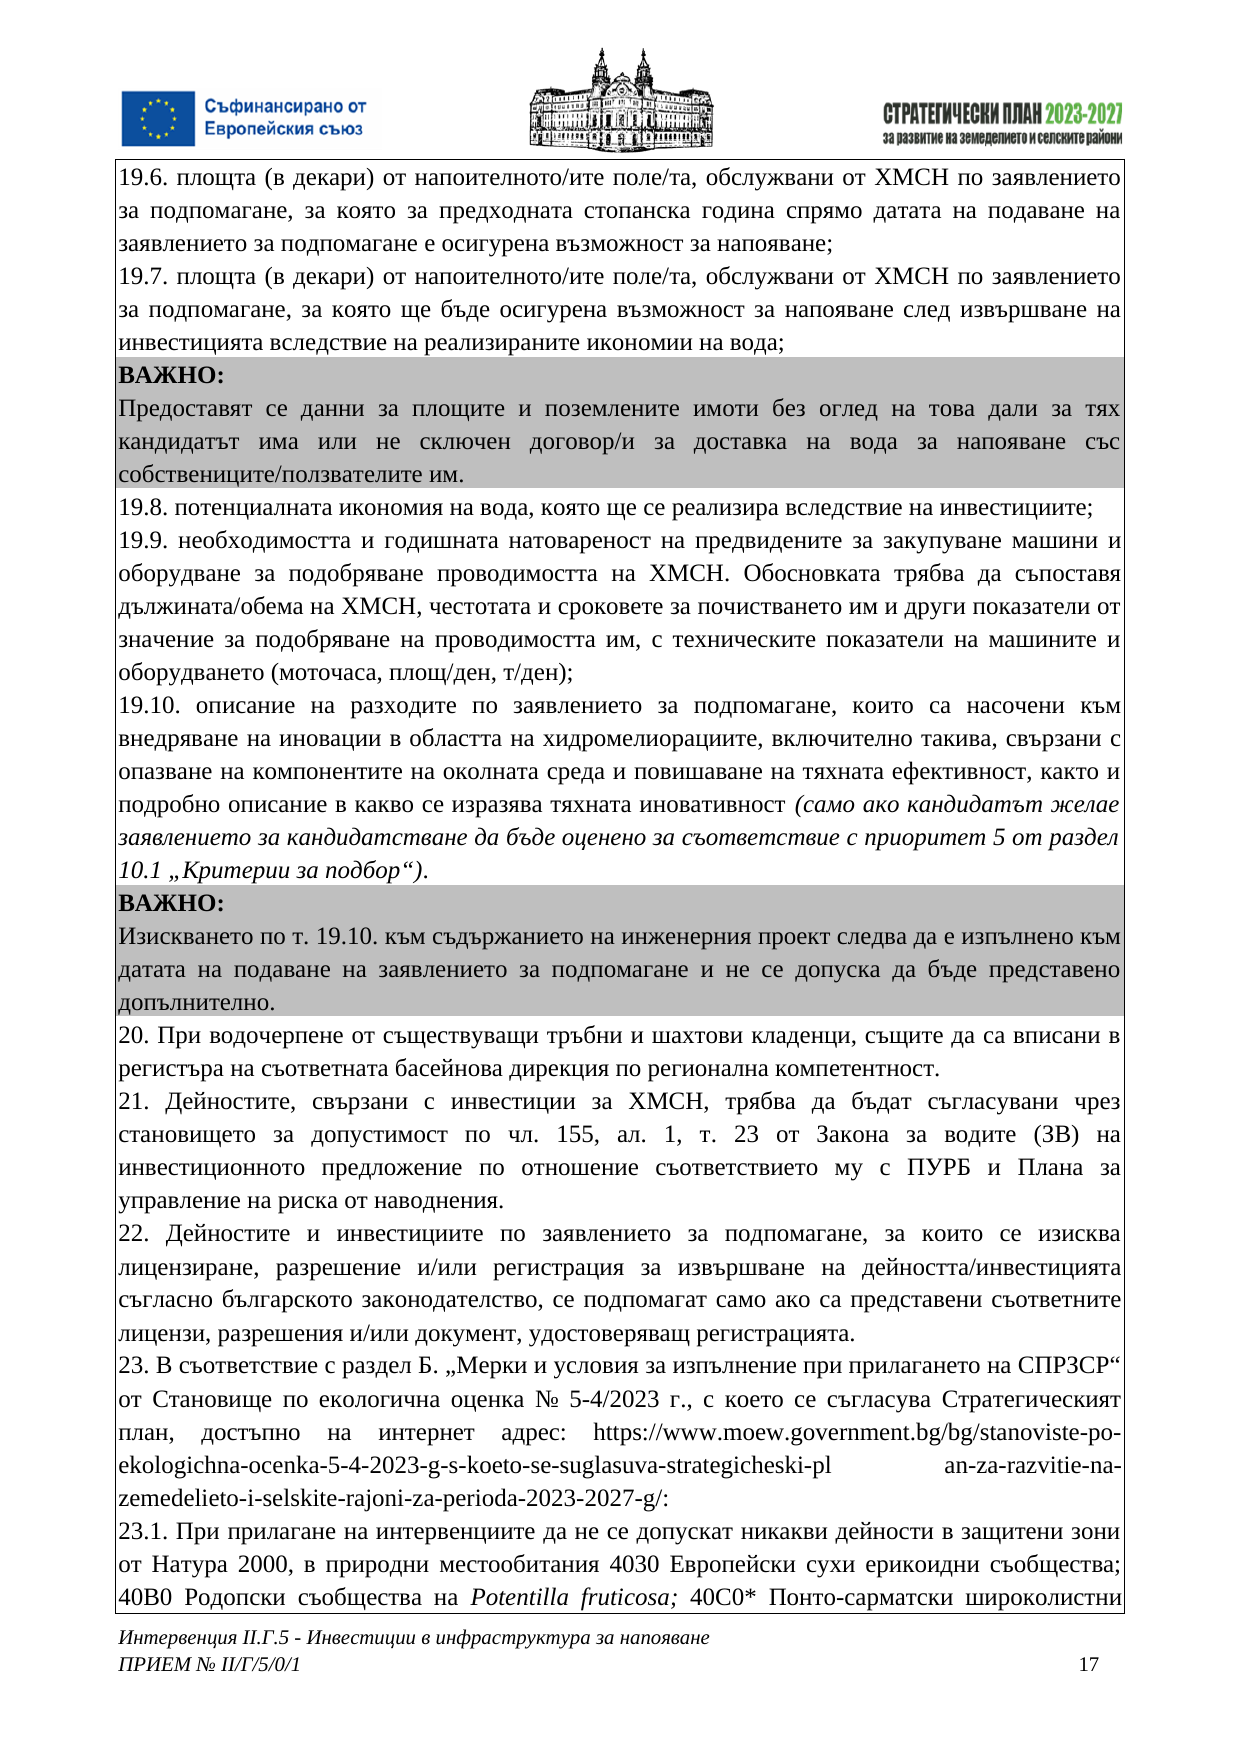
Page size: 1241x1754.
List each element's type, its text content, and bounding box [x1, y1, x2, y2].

text 21. Дейностите, свързани с инвестиции за ХМСН, трябва да бъдат съгласувани чрез становището за допустимост по чл. 155, ал. 1, т. 23 от Закона за водите (ЗВ) на инвестиционното предложение по отношение съответствието му с ПУРБ и Плана за управление на риска от наводнения. [116, 1083, 1124, 1214]
text 19.8. потенциалната икономия на вода, която ще се реализира вследствие на инвестициите; [116, 489, 1124, 521]
text 19.9. необходимостта и годишната натовареност на предвидените за закупуване машини и оборудване за подобряване проводимостта на ХМСН. Обосновката трябва да съпоставя дължината/обема на ХМСН, честотата и сроковете за почистването им и други показатели от значение за подобряване на проводимостта им, с техническите показатели на машините и оборудването (моточаса, площ/ден, т/ден); [116, 522, 1124, 686]
text Изискването по т. 19.10. към съдържанието на инженерния проект следва да е изпълнено към датата на подаване на заявлението за подпомагане и не се допуска да бъде представено допълнително. [116, 918, 1124, 1016]
text Предоставят се данни за площите и поземлените имоти без оглед на това дали за тях кандидатът има или не сключен договор/и за доставка на вода за напояване със собствениците/ползвателите им. [116, 390, 1124, 488]
text 22. Дейностите и инвестициите по заявлението за подпомагане, за които се изисква лицензиране, разрешение и/или регистрация за извършване на дейността/инвестицията съгласно българското законодателство, се подпомагат само ако са представени съответните лицензи, разрешения и/или документ, удостоверяващ регистрацията. [116, 1215, 1124, 1346]
picture [118, 44, 1123, 159]
text 19.10. описание на разходите по заявлението за подпомагане, които са насочени към внедряване на иновации в областта на хидромелиорациите, включително такива, свързани с опазване на компонентите на околната среда и повишаване на тяхната ефективност, както и подробно описание в какво се изразява тяхната иновативност (само ако кандидатът желае заявлението за кандидатстване да бъде оценено за съответствие с приоритет 5 от раздел 10.1 „Критерии за подбор“). [116, 687, 1124, 884]
text ВАЖНО: [116, 885, 1124, 917]
text 19.6. площта (в декари) от напоителното/ите поле/та, обслужвани от ХМСН по заявлението за подпомагане, за която за предходната стопанска година спрямо датата на подаване на заявлението за подпомагане е осигурена възможност за напояване; [116, 160, 1124, 257]
text 20. При водочерпене от съществуващи тръбни и шахтови кладенци, същите да са вписани в регистъра на съответната басейнова дирекция по регионална компетентност. [116, 1017, 1124, 1082]
text ВАЖНО: [116, 357, 1124, 389]
text 19.7. площта (в декари) от напоителното/ите поле/та, обслужвани от ХМСН по заявлението за подпомагане, за която ще бъде осигурена възможност за напояване след извършване на инвестицията вследствие на реализираните икономии на вода; [116, 258, 1124, 356]
text 23. В съответствие с раздел Б. „Мерки и условия за изпълнение при прилагането на СПРЗСР“ от Становище по екологична оценка № 5-4/2023 г., с което се съгласува Стратегическият план, достъпно на интернет адрес: https://www.moew.government.bg/bg/stanoviste-po-ekologichna-ocenka-5-4-2023-g-s-koeto-se-suglasuva-strategicheski-pl an-za-razvitie-na-zemedelieto-i-selskite-rajoni-za-perioda-2023-2027-g/: [116, 1347, 1124, 1511]
